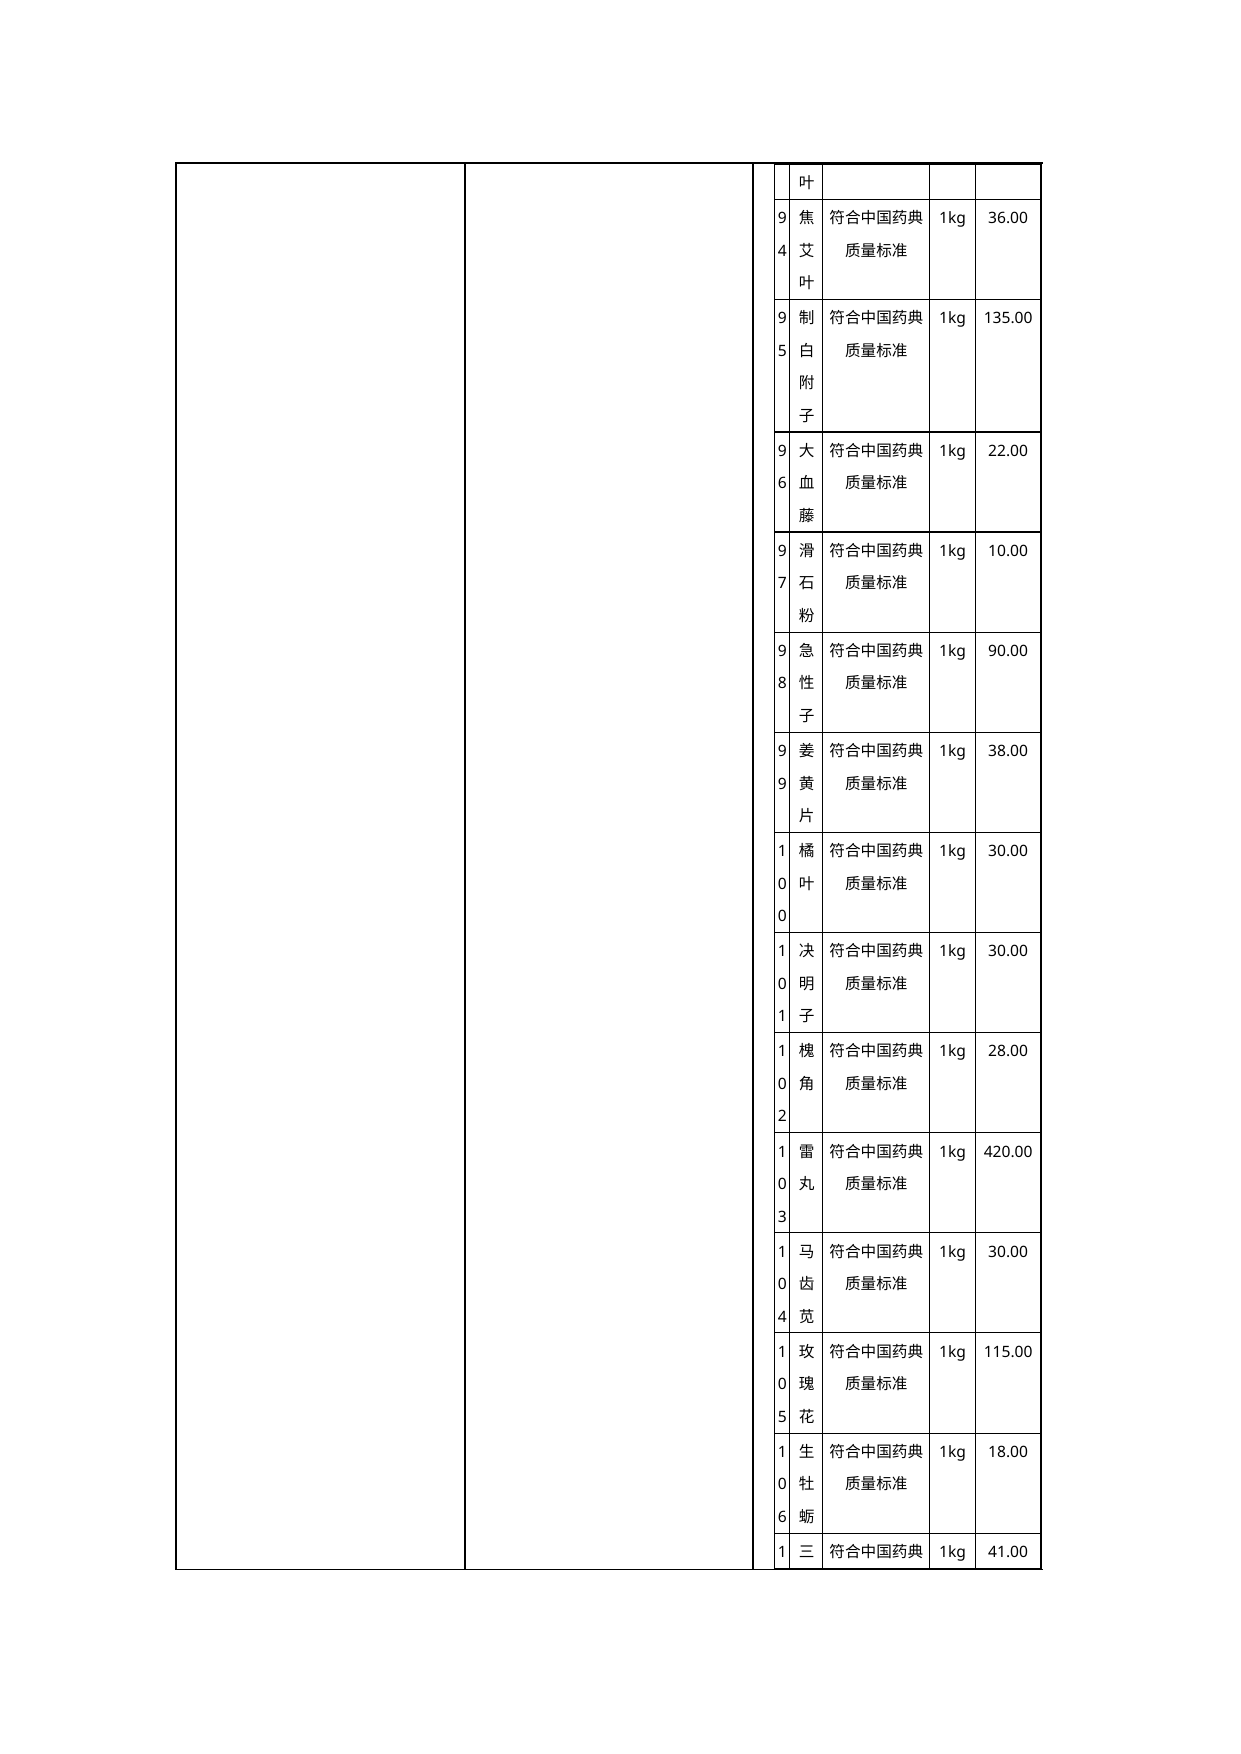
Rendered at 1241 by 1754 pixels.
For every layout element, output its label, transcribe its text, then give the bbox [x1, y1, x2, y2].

table_cell [823, 733, 929, 832]
table_cell [976, 1434, 1040, 1533]
table_cell [823, 433, 929, 531]
table_cell [775, 1333, 789, 1433]
table_cell [790, 1033, 822, 1132]
table_cell [823, 200, 929, 299]
table_cell [976, 833, 1040, 932]
table_cell [790, 165, 822, 199]
table_cell [930, 633, 975, 732]
table_cell [976, 1033, 1040, 1132]
table_cell [930, 1033, 975, 1132]
table_cell [930, 933, 975, 1032]
table_cell [775, 1233, 789, 1332]
table_cell [976, 433, 1040, 531]
table_cell [775, 833, 789, 932]
table_cell [790, 200, 822, 299]
table_cell [775, 200, 789, 299]
table_cell [976, 165, 1040, 199]
table_cell [930, 733, 975, 832]
table_cell [775, 533, 789, 632]
table_cell [930, 300, 975, 431]
table_cell [775, 1434, 789, 1533]
table_cell [790, 300, 822, 431]
table_cell [930, 833, 975, 932]
table_cell [976, 200, 1040, 299]
table_cell [775, 1534, 789, 1568]
table_cell [976, 633, 1040, 732]
table_cell [930, 1333, 975, 1433]
table_cell [775, 1133, 789, 1232]
table_cell [930, 165, 975, 199]
table_cell [823, 1434, 929, 1533]
table_cell [930, 533, 975, 632]
table_cell [790, 433, 822, 531]
table_cell [775, 633, 789, 732]
table_cell [823, 933, 929, 1032]
table_cell [775, 300, 789, 431]
table_cell [976, 1233, 1040, 1332]
table_cell [790, 533, 822, 632]
table_cell [823, 833, 929, 932]
table_cell [790, 933, 822, 1032]
table_cell [823, 533, 929, 632]
table_cell [775, 165, 789, 199]
table_cell [823, 1333, 929, 1433]
table_cell [466, 164, 752, 1569]
table_cell [930, 1133, 975, 1232]
table_cell [775, 1033, 789, 1132]
table_cell [976, 733, 1040, 832]
table_cell [976, 1333, 1040, 1433]
table_cell [790, 1133, 822, 1232]
table_cell [823, 633, 929, 732]
table_cell [930, 433, 975, 531]
table_cell [976, 933, 1040, 1032]
table_cell [790, 1333, 822, 1433]
table_cell [823, 1133, 929, 1232]
table_cell [930, 200, 975, 299]
table_cell [976, 1534, 1040, 1568]
table_cell [790, 733, 822, 832]
table_cell [790, 833, 822, 932]
table_cell [930, 1233, 975, 1332]
table_cell [775, 433, 789, 531]
table_cell [790, 633, 822, 732]
table_cell [976, 300, 1040, 431]
table_cell [775, 733, 789, 832]
table_cell [823, 1534, 929, 1568]
table_cell [976, 1133, 1040, 1232]
table_cell [790, 1534, 822, 1568]
table_cell [930, 1434, 975, 1533]
table_cell [976, 533, 1040, 632]
table_cell [775, 933, 789, 1032]
table_cell [823, 1033, 929, 1132]
table_cell [790, 1233, 822, 1332]
table_cell [930, 1534, 975, 1568]
table_cell [823, 1233, 929, 1332]
table_cell [754, 164, 774, 1569]
table_cell 1 [177, 164, 464, 1569]
table_cell [823, 300, 929, 431]
table_cell [823, 165, 929, 199]
table_cell [790, 1434, 822, 1533]
